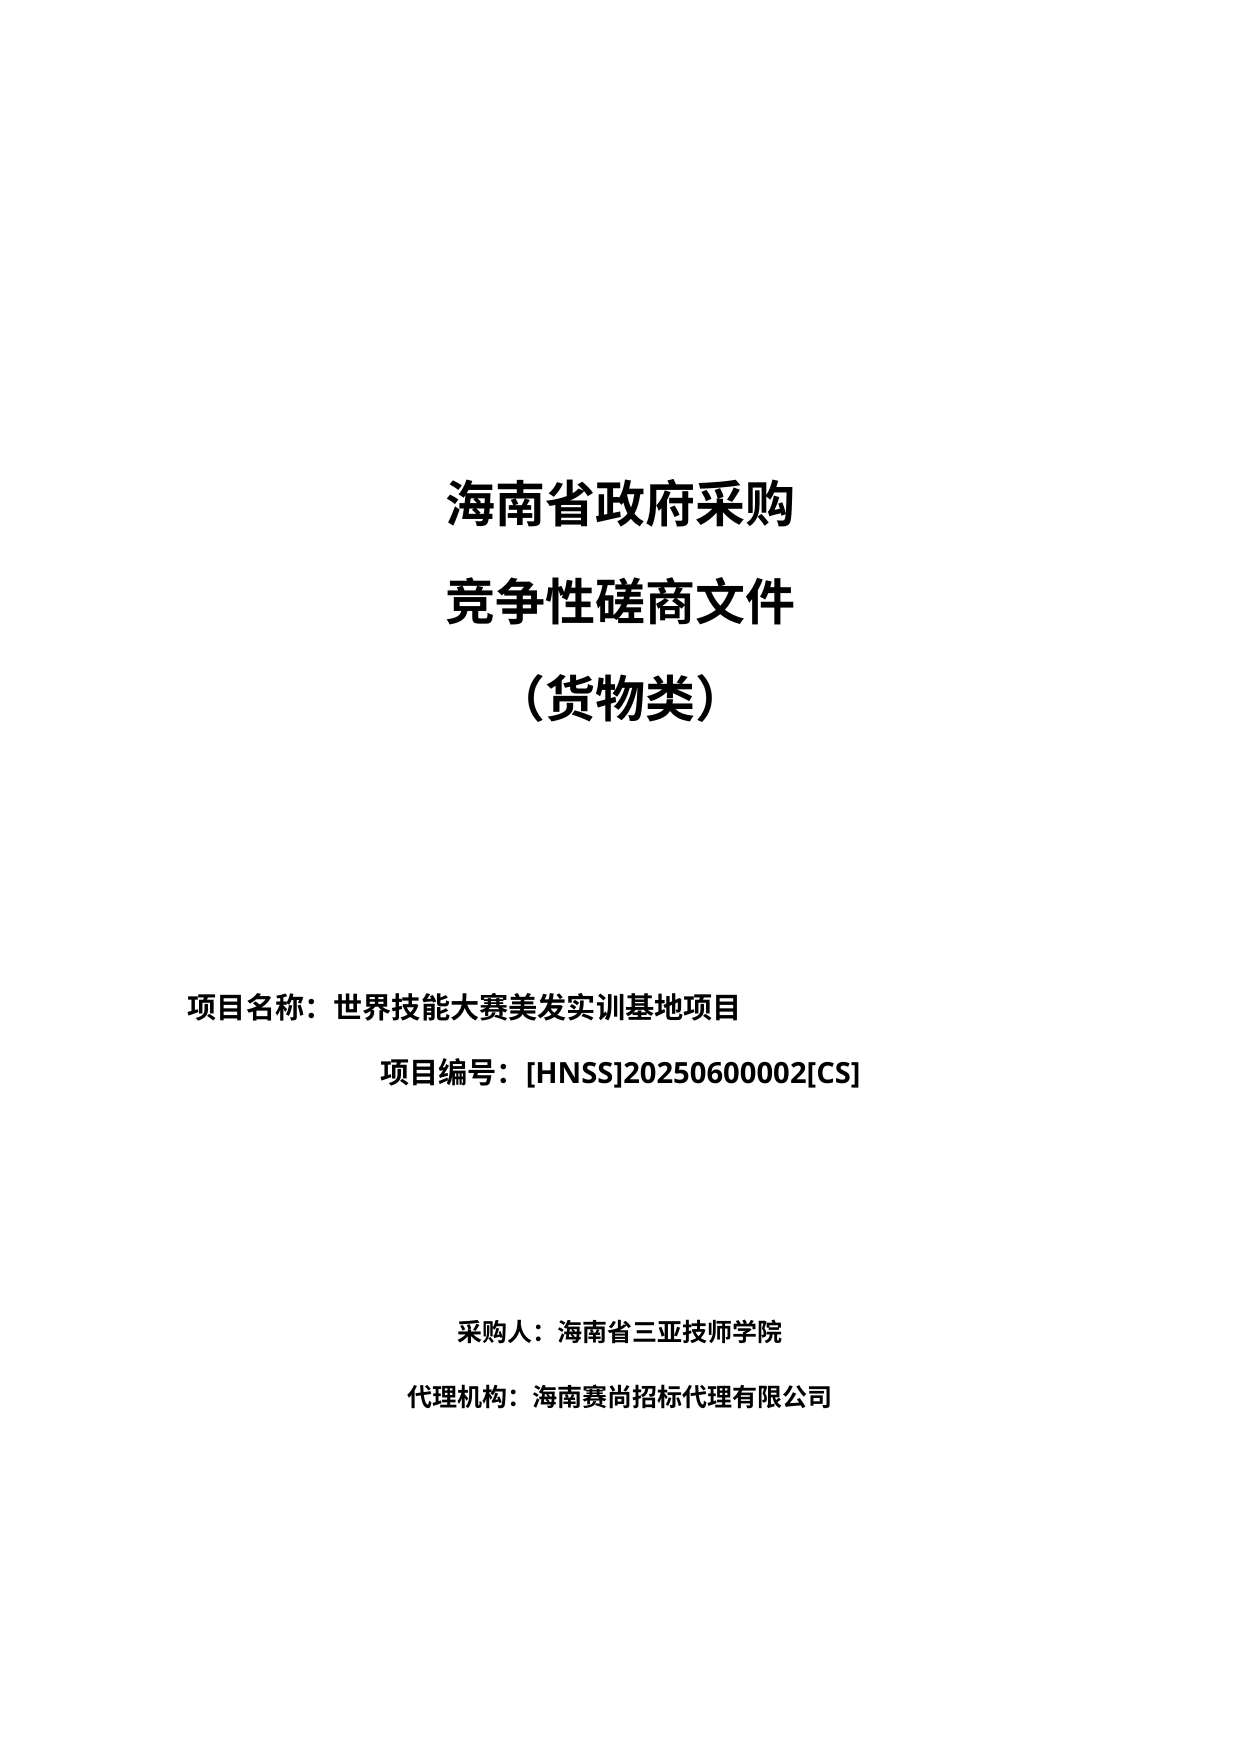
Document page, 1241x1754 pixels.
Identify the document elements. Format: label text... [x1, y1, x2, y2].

text 海南省政府采购 [187, 454, 1053, 552]
text 采购人：海南省三亚技师学院 [187, 1299, 1053, 1364]
text （货物类） [187, 649, 1053, 747]
text 项目名称：世界技能大赛美发实训基地项目 [187, 974, 1053, 1039]
text 竞争性磋商文件 [187, 552, 1053, 649]
text 项目编号：[HNSS]20250600002[CS] [187, 1039, 1053, 1104]
text 代理机构：海南赛尚招标代理有限公司 [187, 1364, 1053, 1429]
